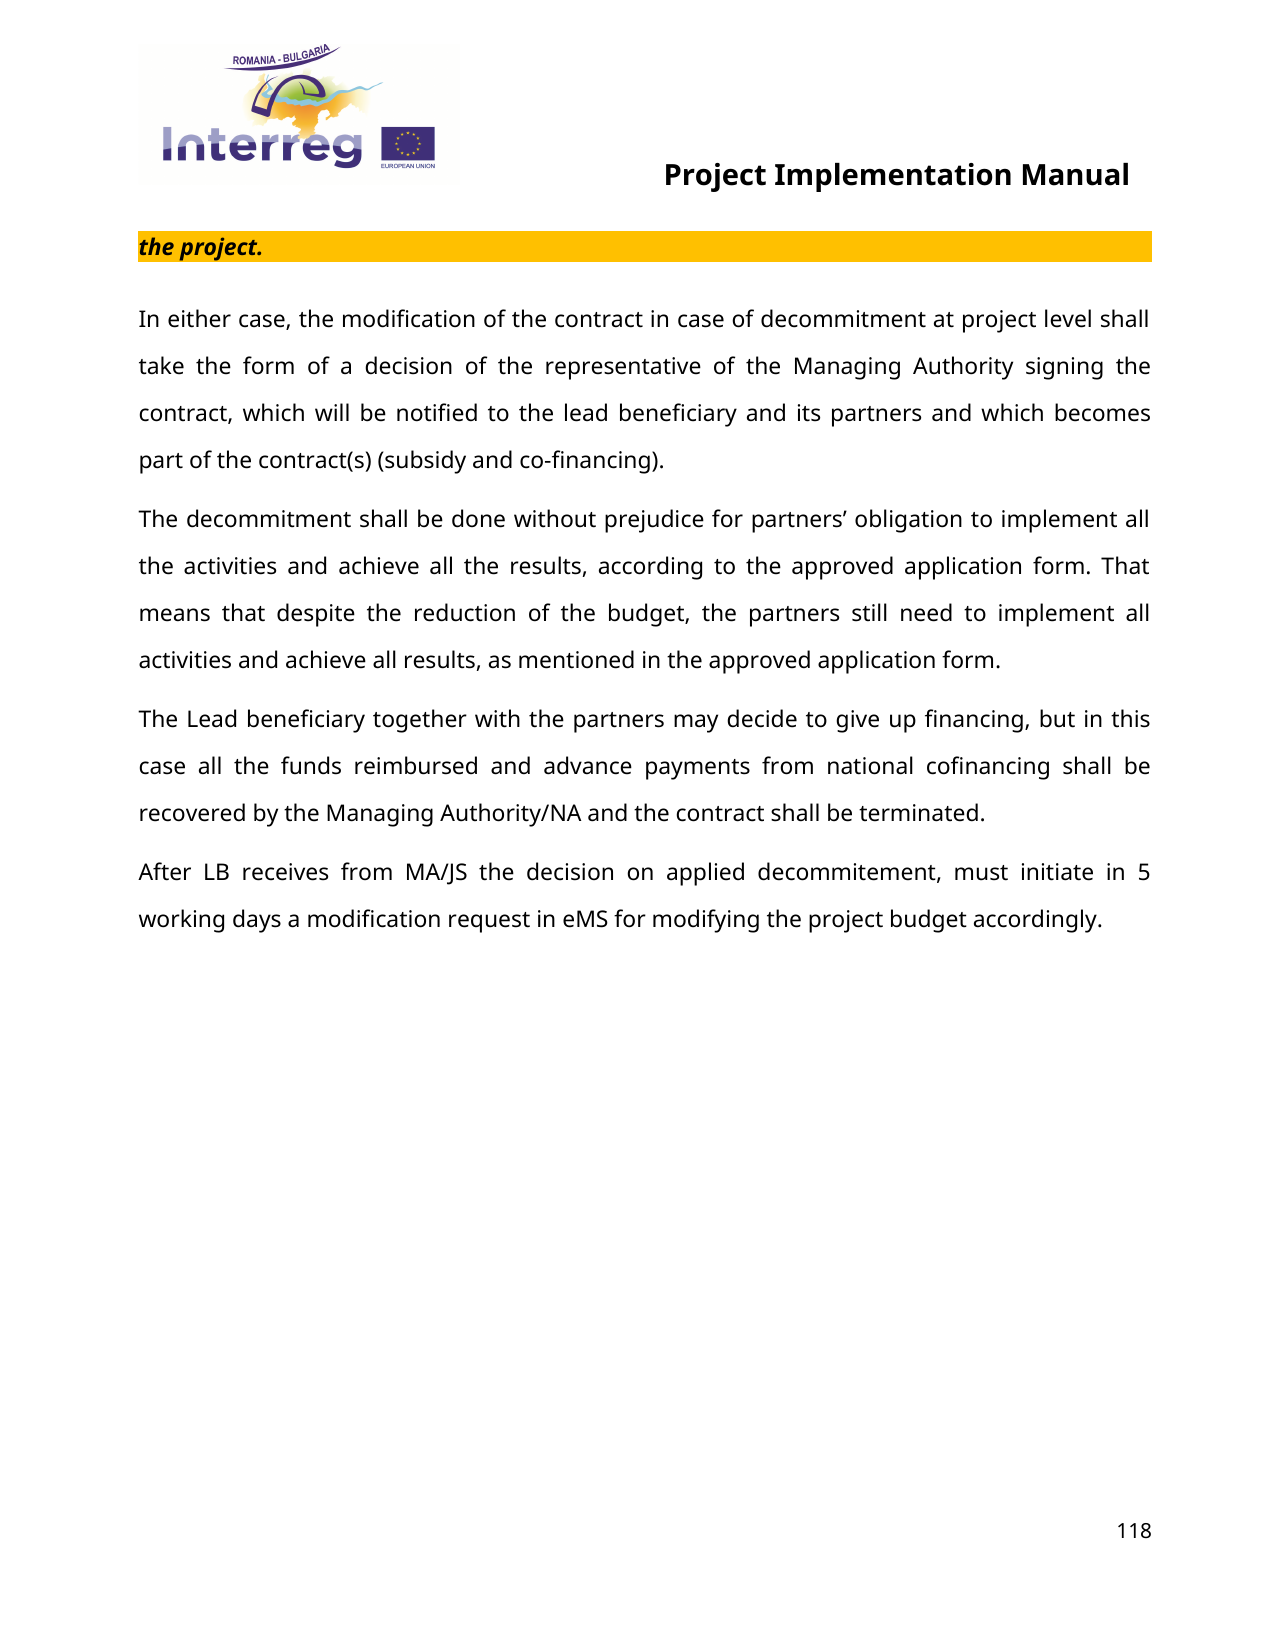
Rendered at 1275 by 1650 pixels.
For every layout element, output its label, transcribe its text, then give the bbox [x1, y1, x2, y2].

text After LB receives from MA/JS the decision on applied decommitement, must initiate in 5 working days a modification request in eMS for modifying the project budget accordingly. [138, 856, 1152, 934]
text In either case, the modification of the contract in case of decommitment at project level shall take the form of a decision of the representative of the Managing Authority signing the contract, which will be notified to the lead beneficiary and its partners and which becomes part of the contract(s) (subsidy and co-financing). [138, 303, 1152, 475]
picture [138, 44, 461, 185]
text The decommitment shall be done without prejudice for partners’ obligation to implement all the activities and achieve all the results, according to the approved application form. That means that despite the reduction of the budget, the partners still need to implement all activities and achieve all results, as mentioned in the approved application form. [138, 503, 1152, 675]
text The Lead beneficiary together with the partners may decide to give up financing, but in this case all the funds reimbursed and advance payments from national cofinancing shall be recovered by the Managing Authority/NA and the contract shall be terminated. [138, 703, 1152, 828]
